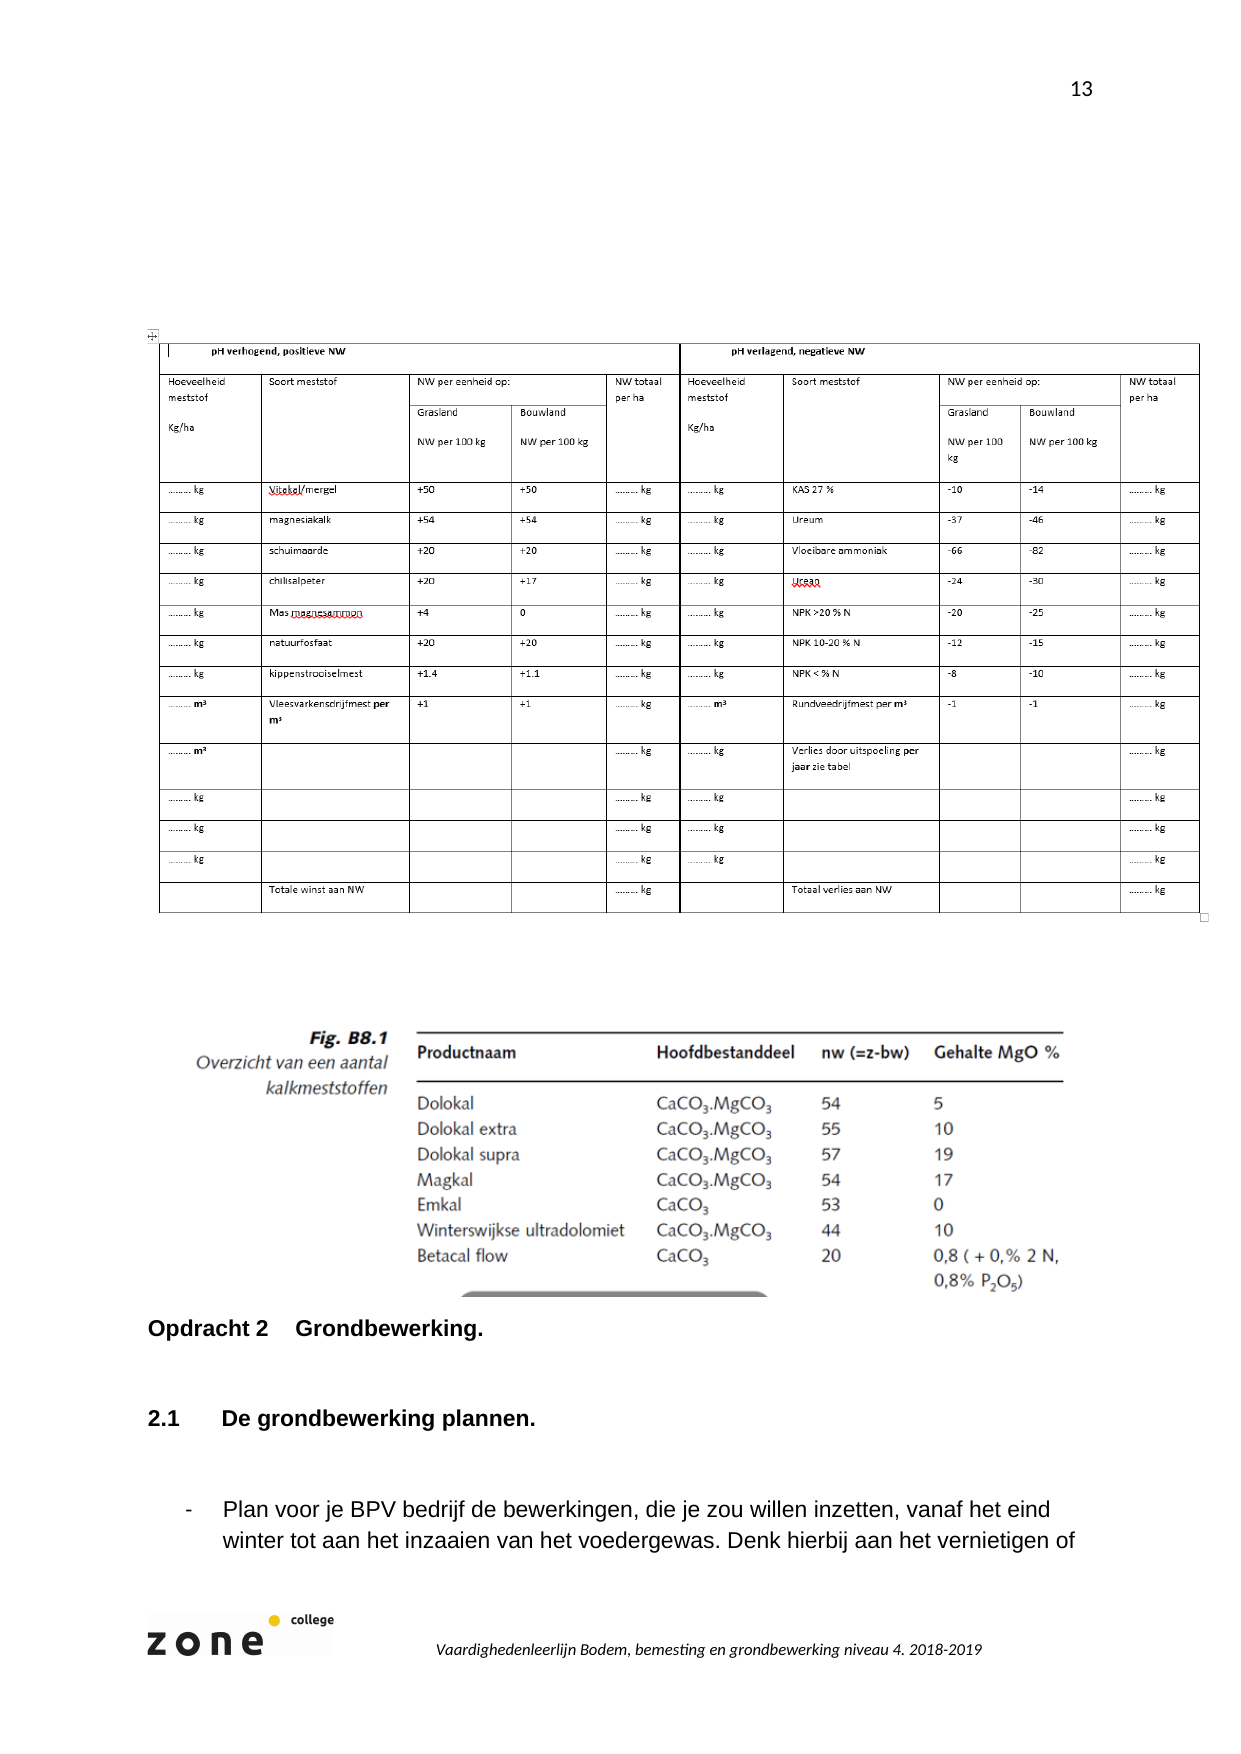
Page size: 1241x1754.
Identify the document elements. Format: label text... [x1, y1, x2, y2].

text 2.1 De grondbewerking plannen. [148, 1405, 1093, 1432]
picture [147, 953, 1093, 1297]
picture [147, 1614, 334, 1656]
text Opdracht 2 Grondbewerking. [148, 1315, 1093, 1341]
picture [147, 328, 1214, 935]
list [185, 1495, 1093, 1554]
